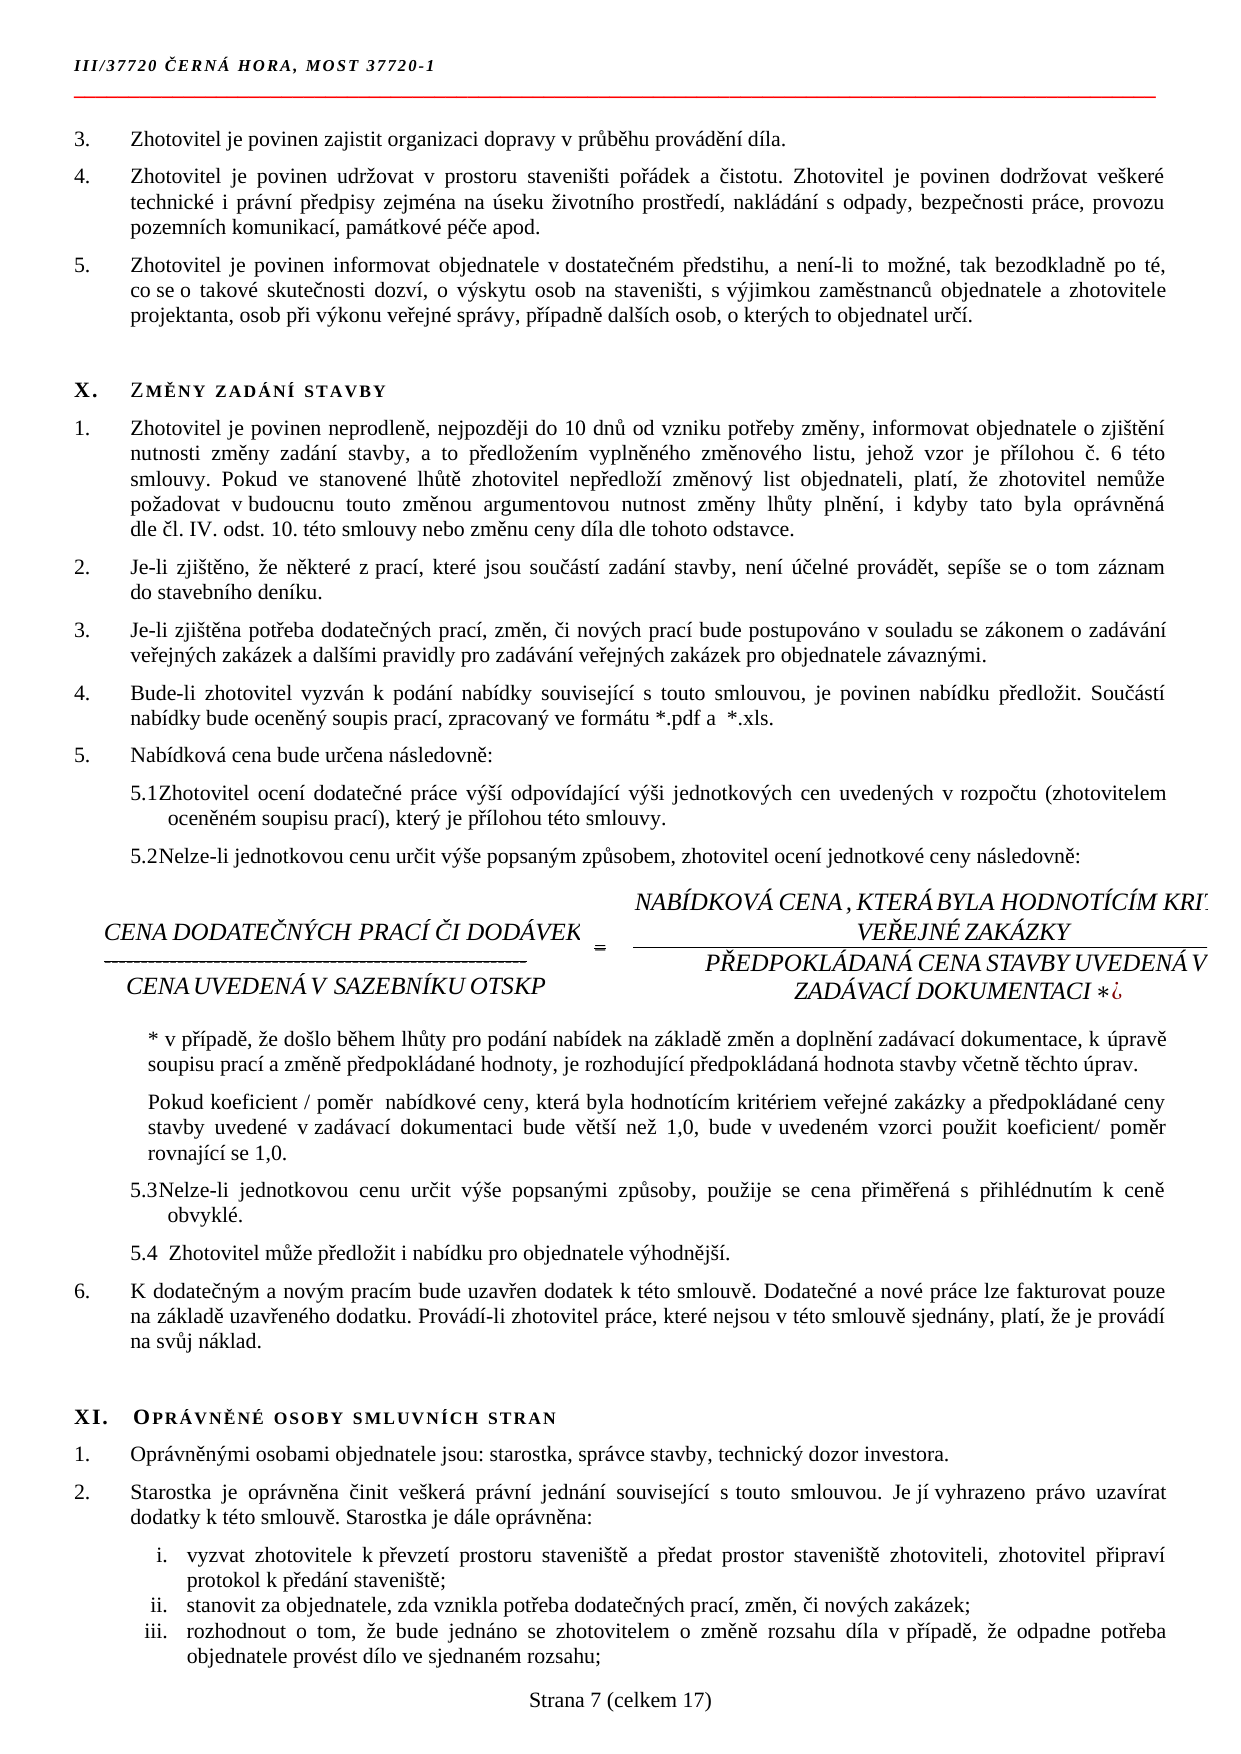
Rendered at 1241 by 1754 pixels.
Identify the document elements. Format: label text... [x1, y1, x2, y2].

list Bude-li zhotovitel vyzván k podání nabídky související s touto smlouvou, je povinen nabídku předložit. Součástí nabídky bude oceněný soupis prací, zpracovaný ve formátu *.pdf a *.xls. [74, 679, 1167, 730]
list Zhotovitel je povinen zajistit organizaci dopravy v průběhu provádění díla. [74, 126, 1167, 151]
list Zhotovitel je povinen informovat objednatele v dostatečném předstihu, a není-li to možné, tak bezodkladně po té, co se o takové skutečnosti dozví, o výskytu osob na staveništi, s výjimkou zaměstnanců objednatele a zhotovitele projektanta, osob při výkonu veřejné správy, případně dalších osob, o kterých to objednatel určí. [74, 252, 1167, 327]
list Nabídková cena bude určena následovně: [74, 742, 1167, 768]
list Nelze-li jednotkovou cenu určit výše popsaným způsobem, zhotovitel ocení jednotkové ceny následovně: [130, 843, 1167, 868]
list stanovit za objednatele, zda vznikla potřeba dodatečných prací, změn, či nových zakázek; [168, 1592, 1167, 1618]
list Nelze-li jednotkovou cenu určit výše popsanými způsoby, použije se cena přiměřená s přihlédnutím k ceně obvyklé. [130, 1177, 1167, 1228]
list Je-li zjištěna potřeba dodatečných prací, změn, či nových prací bude postupováno v souladu se zákonem o zadávání veřejných zakázek a dalšími pravidly pro zadávání veřejných zakázek pro objednatele závaznými. [74, 617, 1167, 667]
list Oprávněnými osobami objednatele jsou: starostka, správce stavby, technický dozor investora. [74, 1441, 1167, 1467]
list Oprávněné osoby smluvních stran [74, 1404, 1167, 1429]
list Zhotovitel je povinen neprodleně, nejpozději do 10 dnů od vzniku potřeby změny, informovat objednatele o zjištění nutnosti změny zadání stavby, a to předložením vyplněného změnového listu, jehož vzor je přílohou č. 6 této smlouvy. Pokud ve stanovené lhůtě zhotovitel nepředloží změnový list objednateli, platí, že zhotovitel nemůže požadovat v budoucnu touto změnou argumentovou nutnost změny lhůty plnění, i kdyby tato byla oprávněná dle čl. IV. odst. 10. této smlouvy nebo změnu ceny díla dle tohoto odstavce. [74, 415, 1167, 541]
list K dodatečným a novým pracím bude uzavřen dodatek k této smlouvě. Dodatečné a nové práce lze fakturovat pouze na základě uzavřeného dodatku. Provádí-li zhotovitel práce, které nejsou v této smlouvě sjednány, platí, že je provádí na svůj náklad. [74, 1278, 1167, 1353]
text 5.4 Zhotovitel může předložit i nabídku pro objednatele výhodnější. [74, 1240, 1167, 1265]
list Je-li zjištěno, že některé z prací, které jsou součástí zadání stavby, není účelné provádět, sepíše se o tom záznam do stavebního deníku. [74, 554, 1167, 604]
table_header [620, 881, 1207, 1014]
list vyzvat zhotovitele k převzetí prostoru staveniště a předat prostor staveniště zhotoviteli, zhotovitel připraví protokol k předání staveniště; [168, 1542, 1167, 1592]
text * v případě, že došlo během lhůty pro podání nabídek na základě změn a doplnění zadávací dokumentace, k úpravě soupisu prací a změně předpokládané hodnoty, je rozhodující předpokládaná hodnota stavby včetně těchto úprav. [148, 1026, 1167, 1077]
list Změny zadání stavby [74, 377, 1167, 403]
table_header ---------------------------------------------------------- [93, 881, 580, 1014]
text Pokud koeficient / poměr nabídkové ceny, která byla hodnotícím kritériem veřejné zakázky a předpokládané ceny stavby uvedené v zadávací dokumentaci bude větší než 1,0, bude v uvedeném vzorci použit koeficient/ poměr rovnající se 1,0. [148, 1089, 1167, 1165]
list Zhotovitel ocení dodatečné práce výší odpovídající výši jednotkových cen uvedených v rozpočtu (zhotovitelem oceněném soupisu prací), který je přílohou této smlouvy. [130, 780, 1167, 831]
table_header = [580, 881, 620, 1014]
list Starostka je oprávněna činit veškerá právní jednání související s touto smlouvou. Je jí vyhrazeno právo uzavírat dodatky k této smlouvě. Starostka je dále oprávněna: [74, 1479, 1167, 1529]
list Zhotovitel je povinen udržovat v prostoru staveništi pořádek a čistotu. Zhotovitel je povinen dodržovat veškeré technické i právní předpisy zejména na úseku životního prostředí, nakládání s odpady, bezpečnosti práce, provozu pozemních komunikací, památkové péče apod. [74, 163, 1167, 239]
list rozhodnout o tom, že bude jednáno se zhotovitelem o změně rozsahu díla v případě, že odpadne potřeba objednatele provést dílo ve sjednaném rozsahu; [168, 1618, 1167, 1668]
